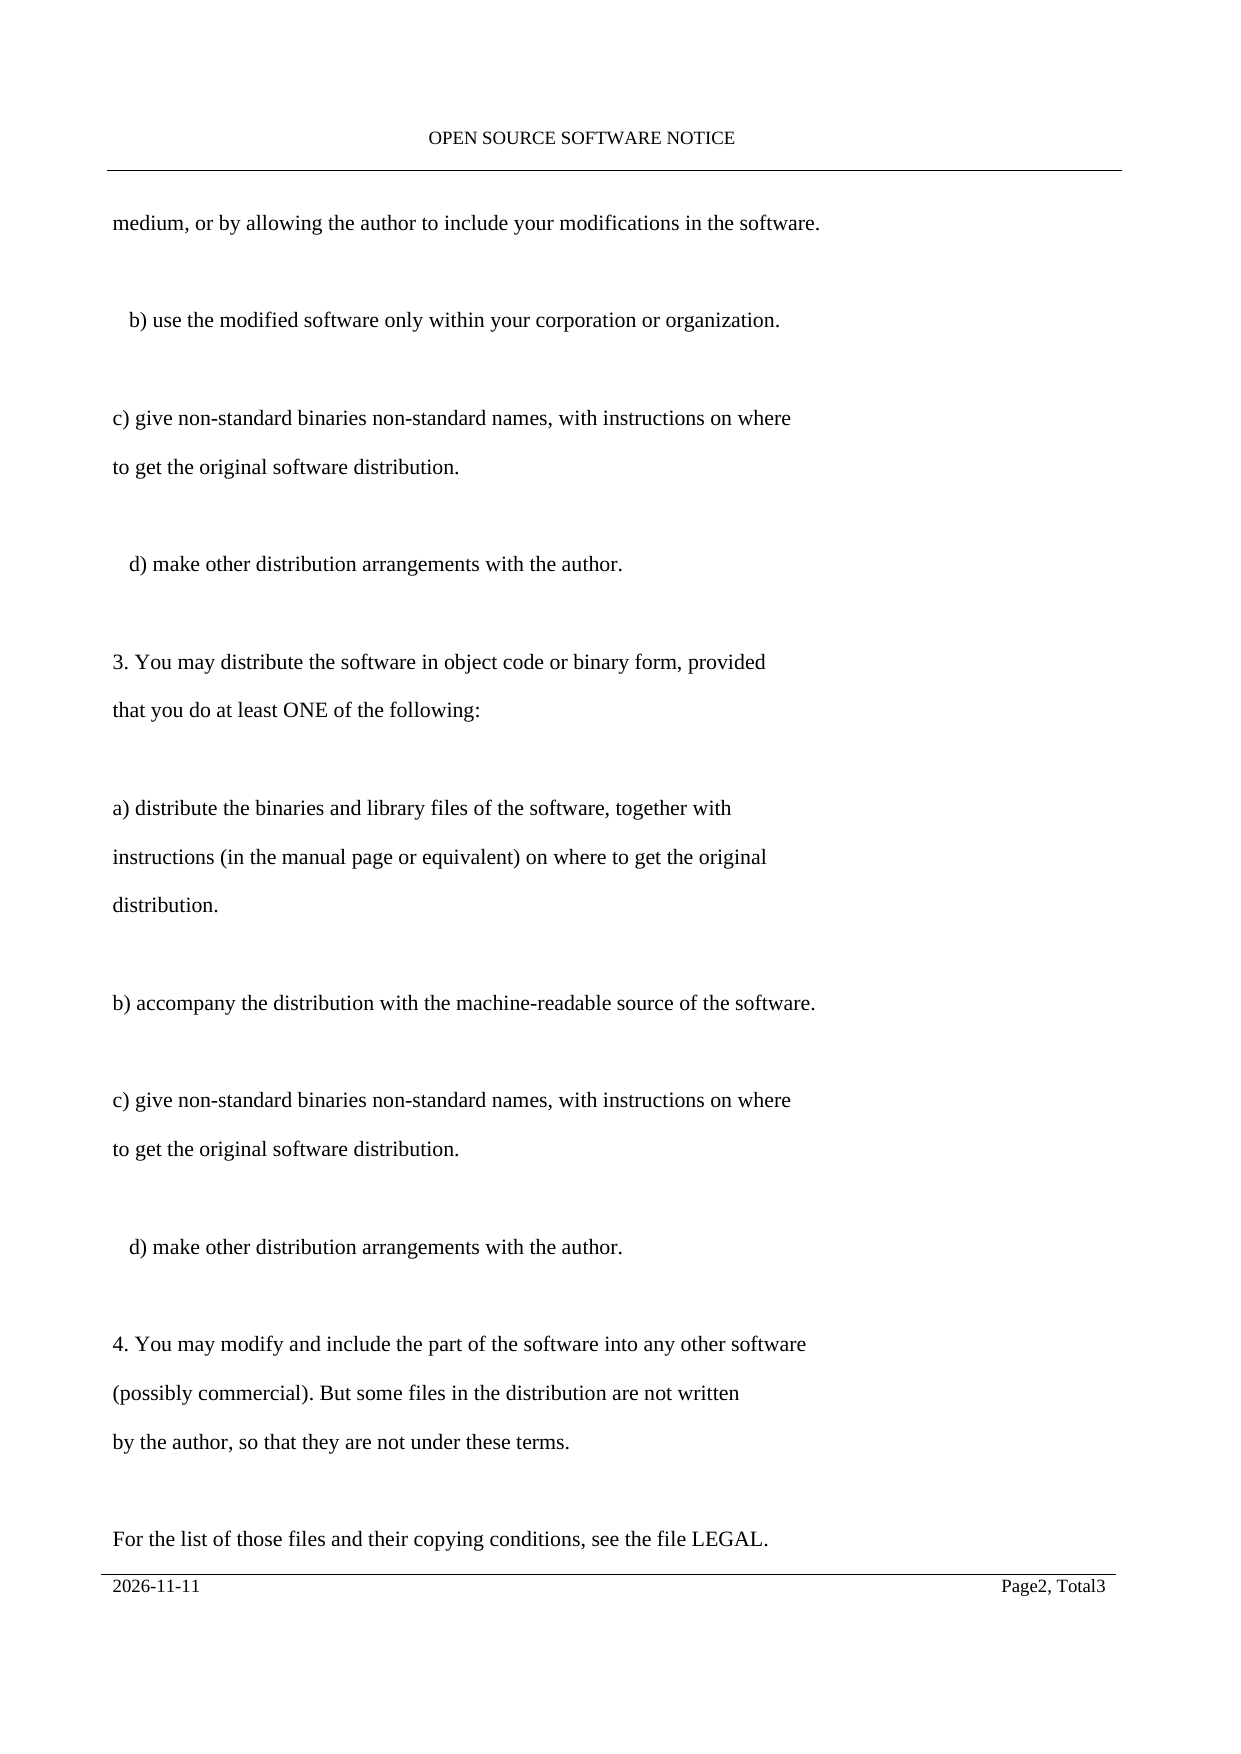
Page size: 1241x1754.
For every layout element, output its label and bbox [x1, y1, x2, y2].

text [112, 206, 1128, 1555]
